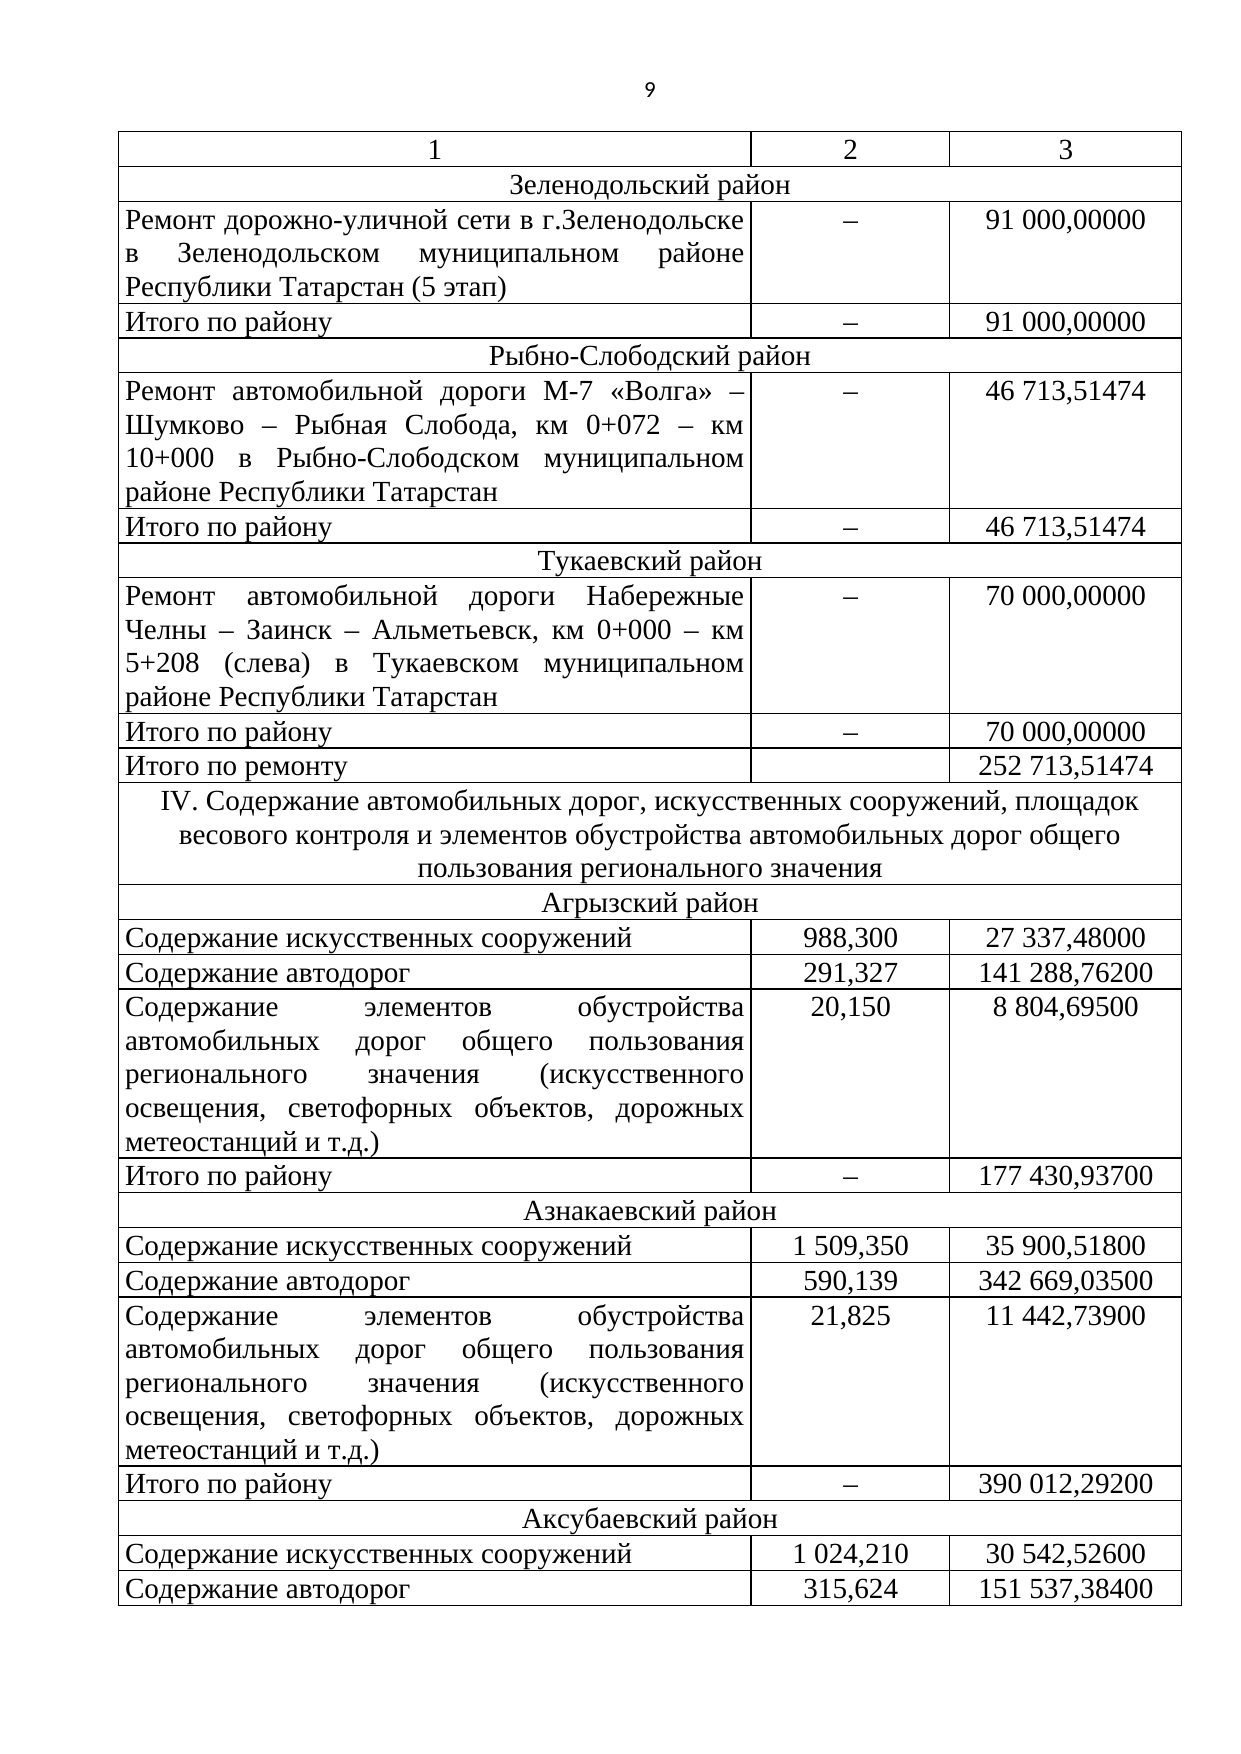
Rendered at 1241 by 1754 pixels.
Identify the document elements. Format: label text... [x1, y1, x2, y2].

table_cell 21,825 [752, 1298, 949, 1465]
table_cell – [752, 578, 949, 712]
table_cell 70 000,00000 [950, 714, 1181, 747]
table_cell Зеленодольский район [119, 167, 1181, 201]
table_cell Содержание автодорог [119, 1571, 750, 1604]
table_cell 177 430,93700 [950, 1159, 1181, 1192]
table_cell 252 713,51474 [950, 749, 1181, 782]
table_cell – [752, 202, 949, 302]
table_header 2 [752, 132, 949, 166]
table_cell 151 537,38400 [950, 1571, 1181, 1604]
table_cell Итого по району [119, 1159, 750, 1192]
table_cell Итого по району [119, 714, 750, 747]
table_cell Итого по району [119, 509, 750, 542]
table_cell 141 288,76200 [950, 955, 1181, 988]
table_cell Содержание автодорог [119, 1263, 750, 1296]
table_cell 46 713,51474 [950, 373, 1181, 507]
table_cell Агрызский район [119, 885, 1181, 919]
table_cell – [752, 1159, 949, 1192]
table_cell Содержание искусственных сооружений [119, 1228, 750, 1262]
table_cell 8 804,69500 [950, 990, 1181, 1157]
table_cell 20,150 [752, 990, 949, 1157]
table_cell Аксубаевский район [119, 1501, 1181, 1535]
table_header 1 [119, 132, 750, 166]
table_cell Содержание искусственных сооружений [119, 1536, 750, 1570]
table_cell – [752, 509, 949, 542]
table_cell Итого по району [119, 304, 750, 337]
table_cell 590,139 [752, 1263, 949, 1296]
table_cell 342 669,03500 [950, 1263, 1181, 1296]
table_cell Рыбно-Слободский район [119, 339, 1181, 372]
table_cell 70 000,00000 [950, 578, 1181, 712]
table_cell IV. Содержание автомобильных дорог, искусственных сооружений, площадок весового контроля и элементов обустройства автомобильных дорог общего пользования регионального значения [119, 783, 1181, 884]
table_cell Ремонт дорожно-уличной сети в г.Зеленодольске в Зеленодольском муниципальном районе Республики Татарстан (5 этап) [119, 202, 750, 302]
table_cell Ремонт автомобильной дороги Набережные Челны – Заинск – Альметьевск, км 0+000 – км 5+208 (слева) в Тукаевском муниципальном районе Республики Татарстан [119, 578, 750, 712]
table_cell 1 024,210 [752, 1536, 949, 1570]
table_cell Тукаевский район [119, 544, 1181, 577]
table_header 3 [950, 132, 1181, 166]
table_cell Содержание искусственных сооружений [119, 920, 750, 953]
table_cell 46 713,51474 [950, 509, 1181, 542]
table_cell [119, 1298, 750, 1465]
table_cell Азнакаевский район [119, 1193, 1181, 1227]
table_cell Ремонт автомобильной дороги М-7 «Волга» – Шумково – Рыбная Слобода, км 0+072 – км 10+000 в Рыбно-Слободском муниципальном районе Республики Татарстан [119, 373, 750, 507]
table_cell 35 900,51800 [950, 1228, 1181, 1262]
table_cell Содержание автодорог [119, 955, 750, 988]
table_cell 30 542,52600 [950, 1536, 1181, 1570]
table_cell 291,327 [752, 955, 949, 988]
table_cell 315,624 [752, 1571, 949, 1604]
table_cell 27 337,48000 [950, 920, 1181, 953]
table_cell – [752, 714, 949, 747]
table_cell 1 509,350 [752, 1228, 949, 1262]
table_cell 91 000,00000 [950, 202, 1181, 302]
table_cell Итого по району [119, 1467, 750, 1500]
table_cell – [752, 1467, 949, 1500]
table_cell – [752, 373, 949, 507]
table_cell 988,300 [752, 920, 949, 953]
table_cell [752, 749, 949, 782]
table_cell – [752, 304, 949, 337]
table_cell Итого по ремонту [119, 749, 750, 782]
table_cell 11 442,73900 [950, 1298, 1181, 1465]
table_cell 91 000,00000 [950, 304, 1181, 337]
table_cell 390 012,29200 [950, 1467, 1181, 1500]
